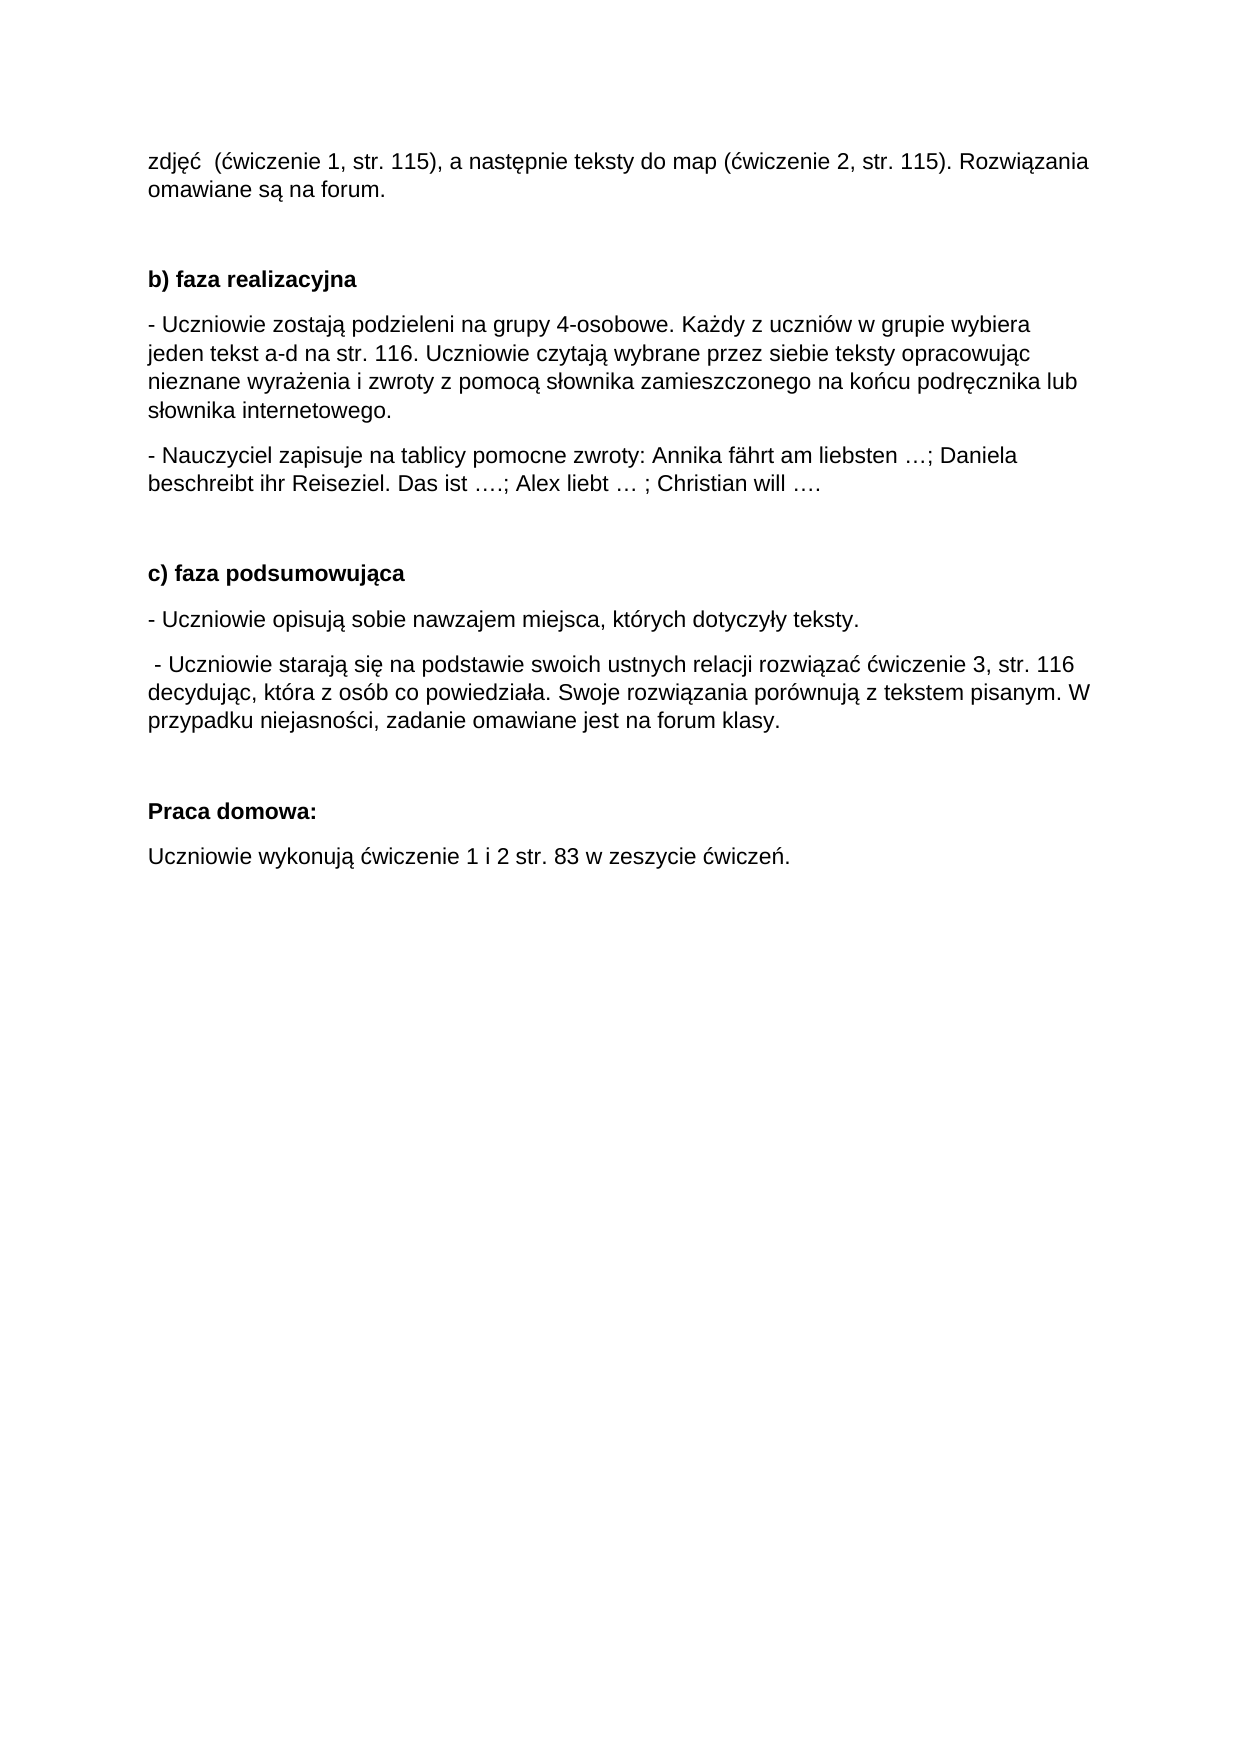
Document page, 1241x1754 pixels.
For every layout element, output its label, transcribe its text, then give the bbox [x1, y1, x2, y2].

text - Uczniowie zostają podzieleni na grupy 4-osobowe. Każdy z uczniów w grupie wybiera jeden tekst a-d na str. 116. Uczniowie czytają wybrane przez siebie teksty opracowując nieznane wyrażenia i zwroty z pomocą słownika zamieszczonego na końcu podręcznika lub słownika internetowego. [148, 311, 1093, 423]
text Uczniowie wykonują ćwiczenie 1 i 2 str. 83 w zeszycie ćwiczeń. [148, 843, 1093, 869]
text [148, 148, 1093, 202]
text Praca domowa: [148, 798, 1093, 824]
text c) faza podsumowująca [148, 560, 1093, 587]
text b) faza realizacyjna [148, 266, 1093, 293]
text - Uczniowie opisują sobie nawzajem miejsca, których dotyczyły teksty. [148, 606, 1093, 632]
text - Uczniowie starają się na podstawie swoich ustnych relacji rozwiązać ćwiczenie 3, str. 116 decydując, która z osób co powiedziała. Swoje rozwiązania porównują z tekstem pisanym. W przypadku niejasności, zadanie omawiane jest na forum klasy. [148, 651, 1093, 734]
text - Nauczyciel zapisuje na tablicy pomocne zwroty: Annika fährt am liebsten …; Daniela beschreibt ihr Reiseziel. Das ist ….; Alex liebt … ; Christian will …. [148, 442, 1093, 497]
